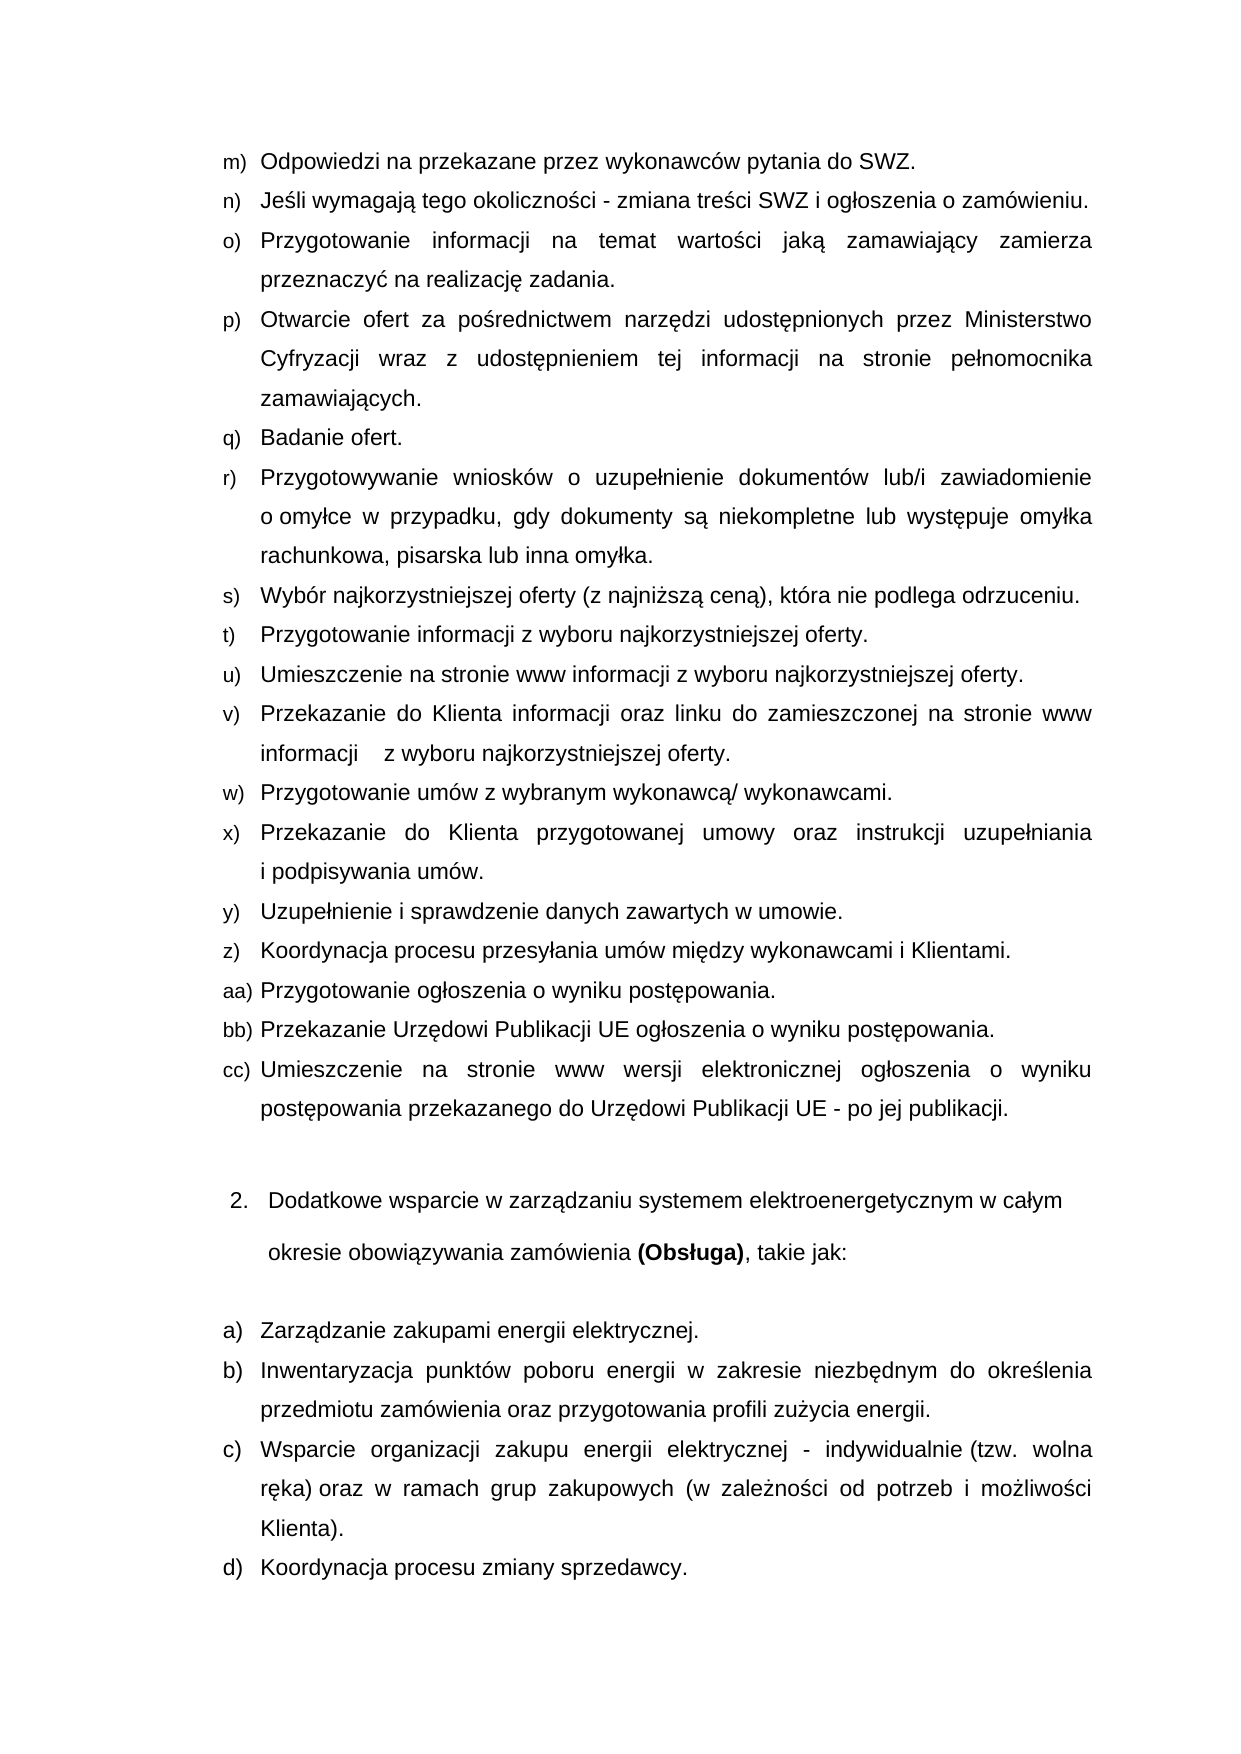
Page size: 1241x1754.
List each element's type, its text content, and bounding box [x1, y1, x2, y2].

list Wsparcie organizacji zakupu energii elektrycznej - indywidualnie (tzw. wolna ręka) oraz w ramach grup zakupowych (w zależności od potrzeb i możliwości Klienta). [223, 1436, 1093, 1541]
list Otwarcie ofert za pośrednictwem narzędzi udostępnionych przez Ministerstwo Cyfryzacji wraz z udostępnieniem tej informacji na stronie pełnomocnika zamawiających. [223, 306, 1093, 411]
list Koordynacja procesu przesyłania umów między wykonawcami i Klientami. [223, 937, 1093, 963]
list Zarządzanie zakupami energii elektrycznej. [223, 1317, 1093, 1344]
list Umieszczenie na stronie www informacji z wyboru najkorzystniejszej oferty. [223, 661, 1093, 687]
list Jeśli wymagają tego okoliczności - zmiana treści SWZ i ogłoszenia o zamówieniu. [223, 187, 1093, 213]
list Uzupełnienie i sprawdzenie danych zawartych w umowie. [223, 898, 1093, 924]
text 2. Dodatkowe wsparcie w zarządzaniu systemem elektroenergetycznym w całym [185, 1187, 1093, 1213]
list Przygotowanie ogłoszenia o wyniku postępowania. [223, 977, 1093, 1003]
list Odpowiedzi na przekazane przez wykonawców pytania do SWZ. [223, 148, 1093, 174]
list Badanie ofert. [223, 424, 1093, 450]
list Przekazanie Urzędowi Publikacji UE ogłoszenia o wyniku postępowania. [223, 1016, 1093, 1042]
list Przygotowanie informacji z wyboru najkorzystniejszej oferty. [223, 621, 1093, 648]
list Wybór najkorzystniejszej oferty (z najniższą ceną), która nie podlega odrzuceniu. [223, 582, 1093, 608]
list Umieszczenie na stronie www wersji elektronicznej ogłoszenia o wyniku postępowania przekazanego do Urzędowi Publikacji UE - po jej publikacji. [223, 1056, 1093, 1121]
list Inwentaryzacja punktów poboru energii w zakresie niezbędnym do określenia przedmiotu zamówienia oraz przygotowania profili zużycia energii. [223, 1357, 1093, 1423]
list Przekazanie do Klienta przygotowanej umowy oraz instrukcji uzupełniania i podpisywania umów. [223, 819, 1093, 884]
list Przygotowywanie wniosków o uzupełnienie dokumentów lub/i zawiadomienie o omyłce w przypadku, gdy dokumenty są niekompletne lub występuje omyłka rachunkowa, pisarska lub inna omyłka. [223, 463, 1093, 569]
list Koordynacja procesu zmiany sprzedawcy. [223, 1554, 1093, 1581]
text okresie obowiązywania zamówienia (Obsługa), takie jak: [185, 1238, 1093, 1265]
list Przekazanie do Klienta informacji oraz linku do zamieszczonej na stronie www informacji z wyboru najkorzystniejszej oferty. [223, 700, 1093, 766]
list Przygotowanie umów z wybranym wykonawcą/ wykonawcami. [223, 779, 1093, 806]
list Przygotowanie informacji na temat wartości jaką zamawiający zamierza przeznaczyć na realizację zadania. [223, 227, 1093, 292]
